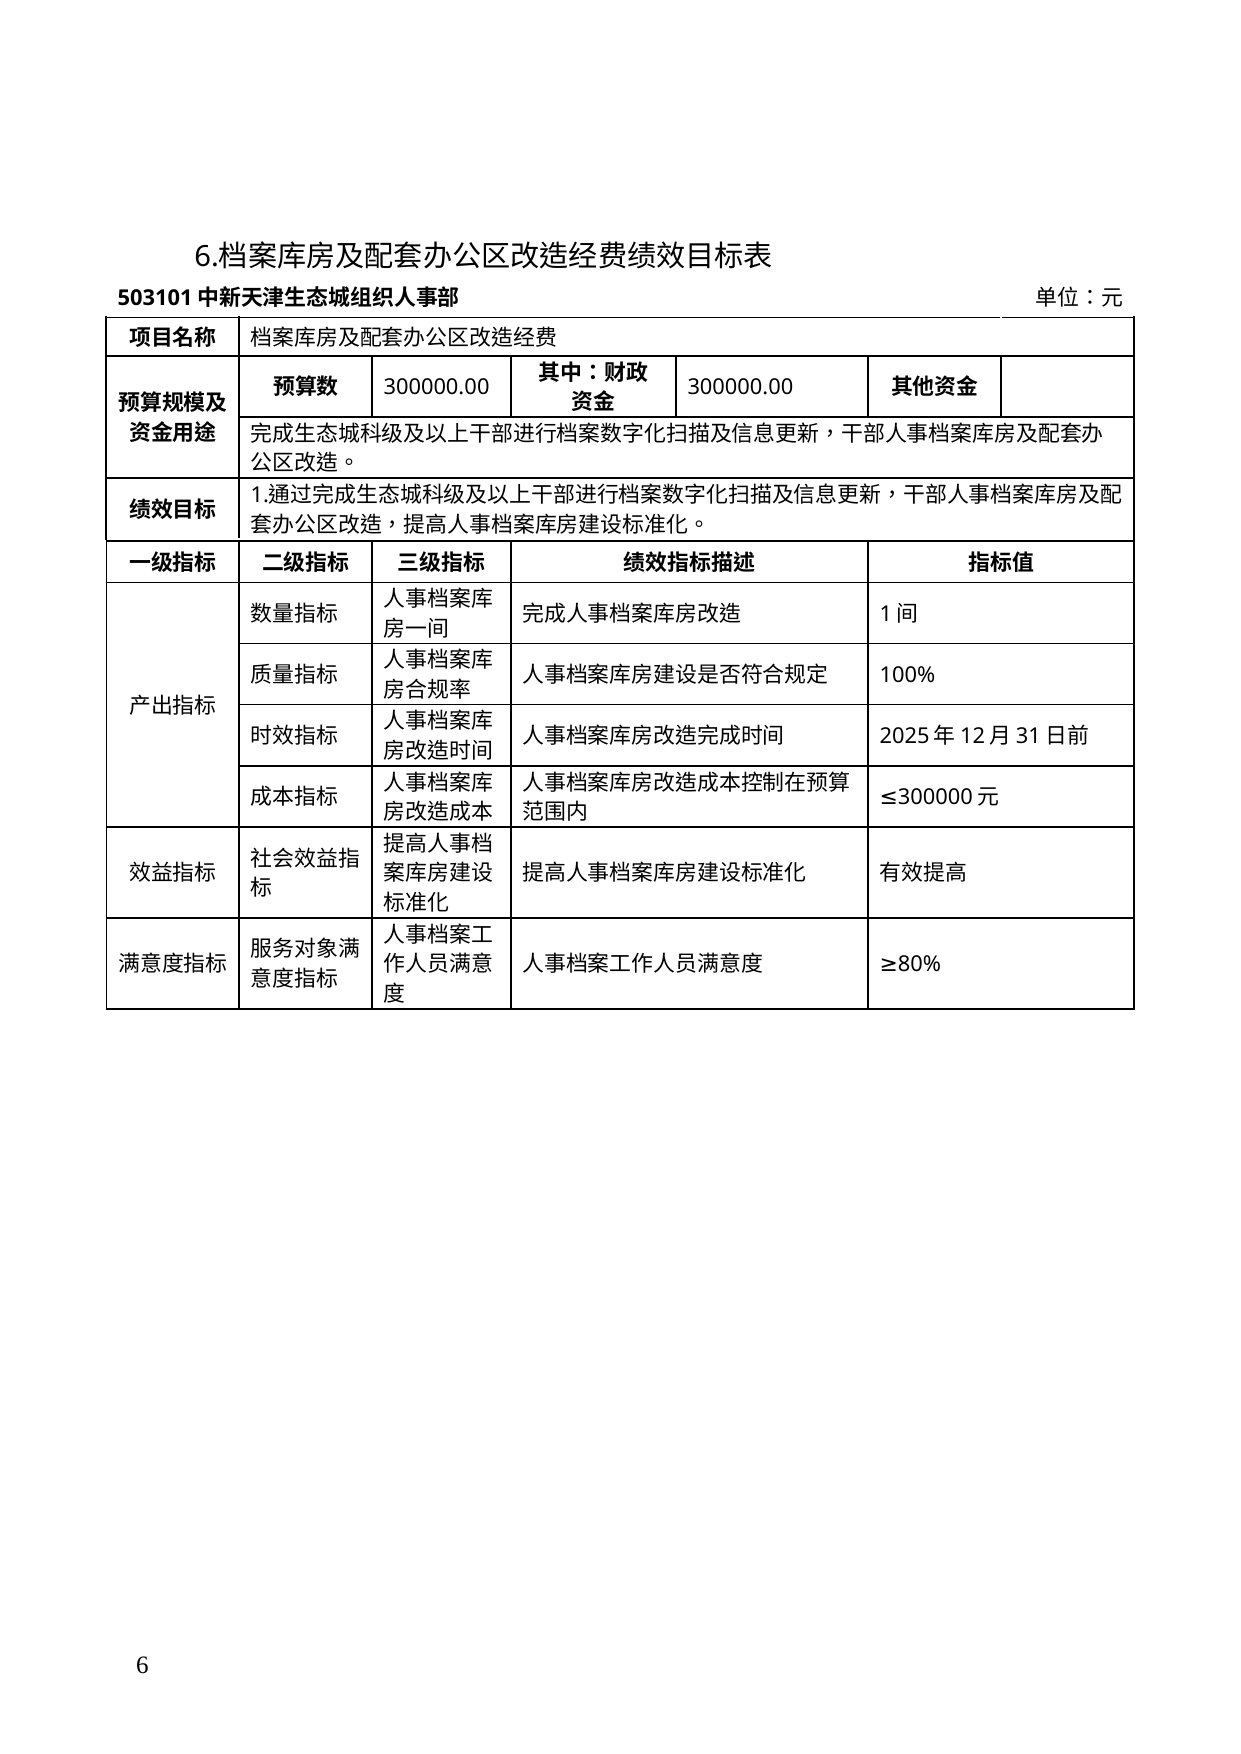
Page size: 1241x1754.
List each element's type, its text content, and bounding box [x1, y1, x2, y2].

table_cell 人事档案库房改造成本 [373, 767, 510, 826]
table_header 一级指标 [107, 542, 238, 581]
table_cell 人事档案库房改造时间 [373, 705, 510, 765]
table_cell 数量指标 [240, 583, 371, 643]
table_cell 人事档案库房一间 [373, 583, 510, 643]
table_cell 时效指标 [240, 705, 371, 765]
table_cell 项目名称 [107, 318, 238, 355]
table_cell 预算规模及资金用途 [107, 357, 238, 477]
table_cell 人事档案库房改造完成时间 [512, 705, 867, 765]
table_cell 质量指标 [240, 644, 371, 704]
table_cell 绩效目标 [107, 479, 238, 538]
table_cell ≤300000元 [869, 767, 1133, 826]
table_cell 完成生态城科级及以上干部进行档案数字化扫描及信息更新，干部人事档案库房及配套办公区改造。 [240, 418, 1133, 477]
table_cell 服务对象满意度指标 [240, 919, 371, 1008]
table_cell ≥80% [869, 919, 1133, 1008]
table_cell 满意度指标 [107, 919, 238, 1008]
table_cell 300000.00 [677, 357, 867, 416]
table_header 指标值 [869, 542, 1133, 581]
table_cell 300000.00 [373, 357, 510, 416]
table_cell 1间 [869, 583, 1133, 643]
table_header 二级指标 [240, 542, 371, 581]
table_cell 产出指标 [107, 583, 238, 826]
table_cell 完成人事档案库房改造 [512, 583, 867, 643]
table_cell 社会效益指标 [240, 828, 371, 917]
table_cell 100% [869, 644, 1133, 704]
table_cell 成本指标 [240, 767, 371, 826]
table_cell 2025年12月31日前 [869, 705, 1133, 765]
text 6.档案库房及配套办公区改造经费绩效目标表 [136, 235, 1104, 275]
table_cell 人事档案库房合规率 [373, 644, 510, 704]
table_header 单位：元 [1002, 277, 1133, 316]
table_cell 预算数 [240, 357, 371, 416]
table_cell 有效提高 [869, 828, 1133, 917]
table_cell 提高人事档案库房建设标准化 [373, 828, 510, 917]
table_cell 人事档案库房改造成本控制在预算范围内 [512, 767, 867, 826]
table_cell 人事档案工作人员满意度 [373, 919, 510, 1008]
table_header 绩效指标描述 [512, 542, 867, 581]
table_header 三级指标 [373, 542, 510, 581]
table_cell 其他资金 [869, 357, 1000, 416]
table_cell 人事档案工作人员满意度 [512, 919, 867, 1008]
table_cell 效益指标 [107, 828, 238, 917]
table_header 503101中新天津生态城组织人事部 [107, 277, 1000, 316]
table_cell 人事档案库房建设是否符合规定 [512, 644, 867, 704]
table_cell 档案库房及配套办公区改造经费 [240, 318, 1133, 355]
table_cell [1002, 357, 1133, 416]
table_cell 其中：财政 资金 [512, 357, 675, 416]
table_cell 提高人事档案库房建设标准化 [512, 828, 867, 917]
table_cell 1.通过完成生态城科级及以上干部进行档案数字化扫描及信息更新，干部人事档案库房及配套办公区改造，提高人事档案库房建设标准化。 [240, 479, 1133, 538]
